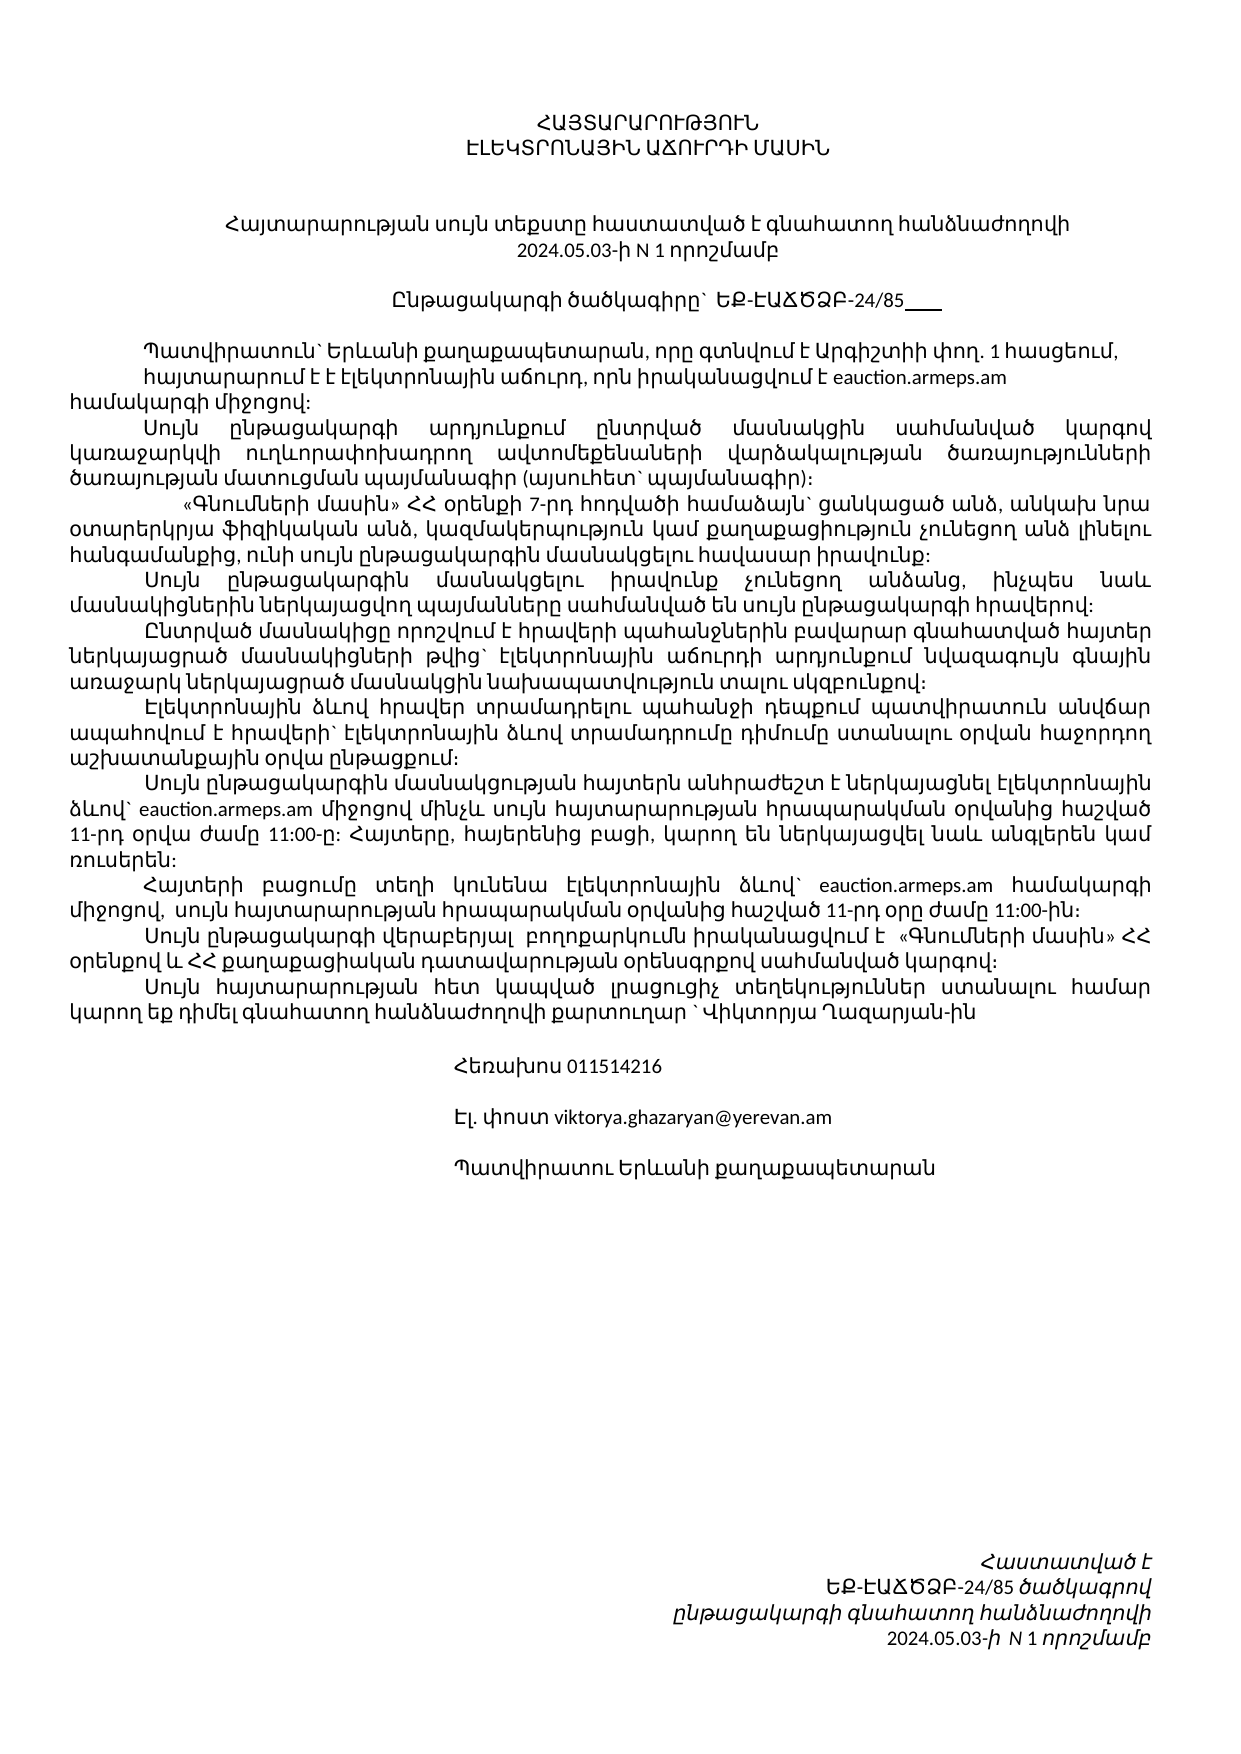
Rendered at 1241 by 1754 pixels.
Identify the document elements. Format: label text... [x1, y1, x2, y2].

text Հեռախոս 011514216 [69, 1053, 1152, 1078]
text Հայտերի բացումը տեղի կունենա էլեկտրոնային ձևով` eauction.armeps.am համակարգի միջոցով, սույն հայտարարության հրապարակման օրվանից հաշված 11-րդ օրը ժամը 11:00-ին։ [69, 872, 1152, 923]
text 2024.05.03 -ի N 1 որոշմամբ [69, 237, 1152, 262]
text Հայտարարության սույն տեքստը հաստատված է գնահատող հանձնաժողովի [69, 211, 1152, 237]
text ընթացակարգի գնահատող հանձնաժողովի [69, 1600, 1152, 1625]
text 2024.05.03 -ի N 1 որոշմամբ [69, 1625, 1152, 1651]
text Սույն ընթացակարգին մասնակցության հայտերն անհրաժեշտ է ներկայացնել էլեկտրոնային ձևով` eauction.armeps.am միջոցով մինչև սույն հայտարարության հրապարակման օրվանից հաշված 11-րդ օրվա ժամը 11:00-ը: Հայտերը, հայերենից բացի, կարող են ներկայացվել նաև անգլերեն կամ ռուսերեն: [69, 771, 1152, 872]
text Էլեկտրոնային ձևով հրավեր տրամադրելու պահանջի դեպքում պատվիրատուն անվճար ապահովում է հրավերի` էլեկտրոնային ձևով տրամադրումը դիմումը ստանալու օրվան հաջորդող աշխատանքային օրվա ընթացքում։ [69, 694, 1152, 771]
text ԷԼԵԿՏՐՈՆԱՅԻՆ ԱՃՈՒՐԴԻ ՄԱՍԻՆ [69, 135, 1152, 161]
text Սույն ընթացակարգի արդյունքում ընտրված մասնակցին սահմանված կարգով կառաջարկվի ուղևորափոխադրող ավտոմեքենաների վարձակալության ծառայությունների ծառայության մատուցման պայմանագիր (այսուհետ` պայմանագիր)։ [69, 415, 1152, 491]
text Պատվիրատուն` Երևանի քաղաքապետարան, որը գտնվում է Արգիշտիի փող. 1 հասցեում, [69, 338, 1152, 364]
text ԵՔ-ԷԱՃԾՁԲ-24/85 ծածկագրով [69, 1574, 1152, 1600]
text Սույն ընթացակարգի վերաբերյալ բողոքարկումն իրականացվում է «Գնումների մասին» ՀՀ օրենքով և ՀՀ քաղաքացիական դատավարության օրենսգրքով սահմանված կարգով։ [69, 923, 1152, 974]
text Սույն ընթացակարգին մասնակցելու իրավունք չունեցող անձանց, ինչպես նաև մասնակիցներին ներկայացվող պայմանները սահմանված են սույն ընթացակարգի հրավերով: [69, 567, 1152, 618]
text Հաստատված է [69, 1549, 1152, 1574]
text Ընթացակարգի ծածկագիրը` ԵՔ-ԷԱՃԾՁԲ-24/85 [69, 288, 1152, 313]
text Պատվիրատու Երևանի քաղաքապետարան [69, 1155, 1152, 1180]
text Ընտրված մասնակիցը որոշվում է հրավերի պահանջներին բավարար գնահատված հայտեր ներկայացրած մասնակիցների թվից` էլեկտրոնային աճուրդի արդյունքում նվազագույն գնային առաջարկ ներկայացրած մասնակցին նախապատվություն տալու սկզբունքով։ [69, 618, 1152, 694]
text ՀԱՅՏԱՐԱՐՈՒԹՅՈՒՆ [69, 110, 1152, 135]
text Էլ. փոստ viktorya.ghazaryan@yerevan.am [69, 1104, 1152, 1129]
text «Գնումների մասին» ՀՀ օրենքի 7-րդ հոդվածի համաձայն` ցանկացած անձ, անկախ նրա օտարերկրյա ֆիզիկական անձ, կազմակերպություն կամ քաղաքացիություն չունեցող անձ լինելու հանգամանքից, ունի սույն ընթացակարգին մասնակցելու հավասար իրավունք: [69, 491, 1152, 567]
text հայտարարում է է էլեկտրոնային աճուրդ, որն իրականացվում է eauction.armeps.am համակարգի միջոցով: [69, 364, 1152, 415]
text Սույն հայտարարության հետ կապված լրացուցիչ տեղեկություններ ստանալու համար կարող եք դիմել գնահատող հանձնաժողովի քարտուղար ` Վիկտորյա Ղազարյան-ին [69, 974, 1152, 1025]
